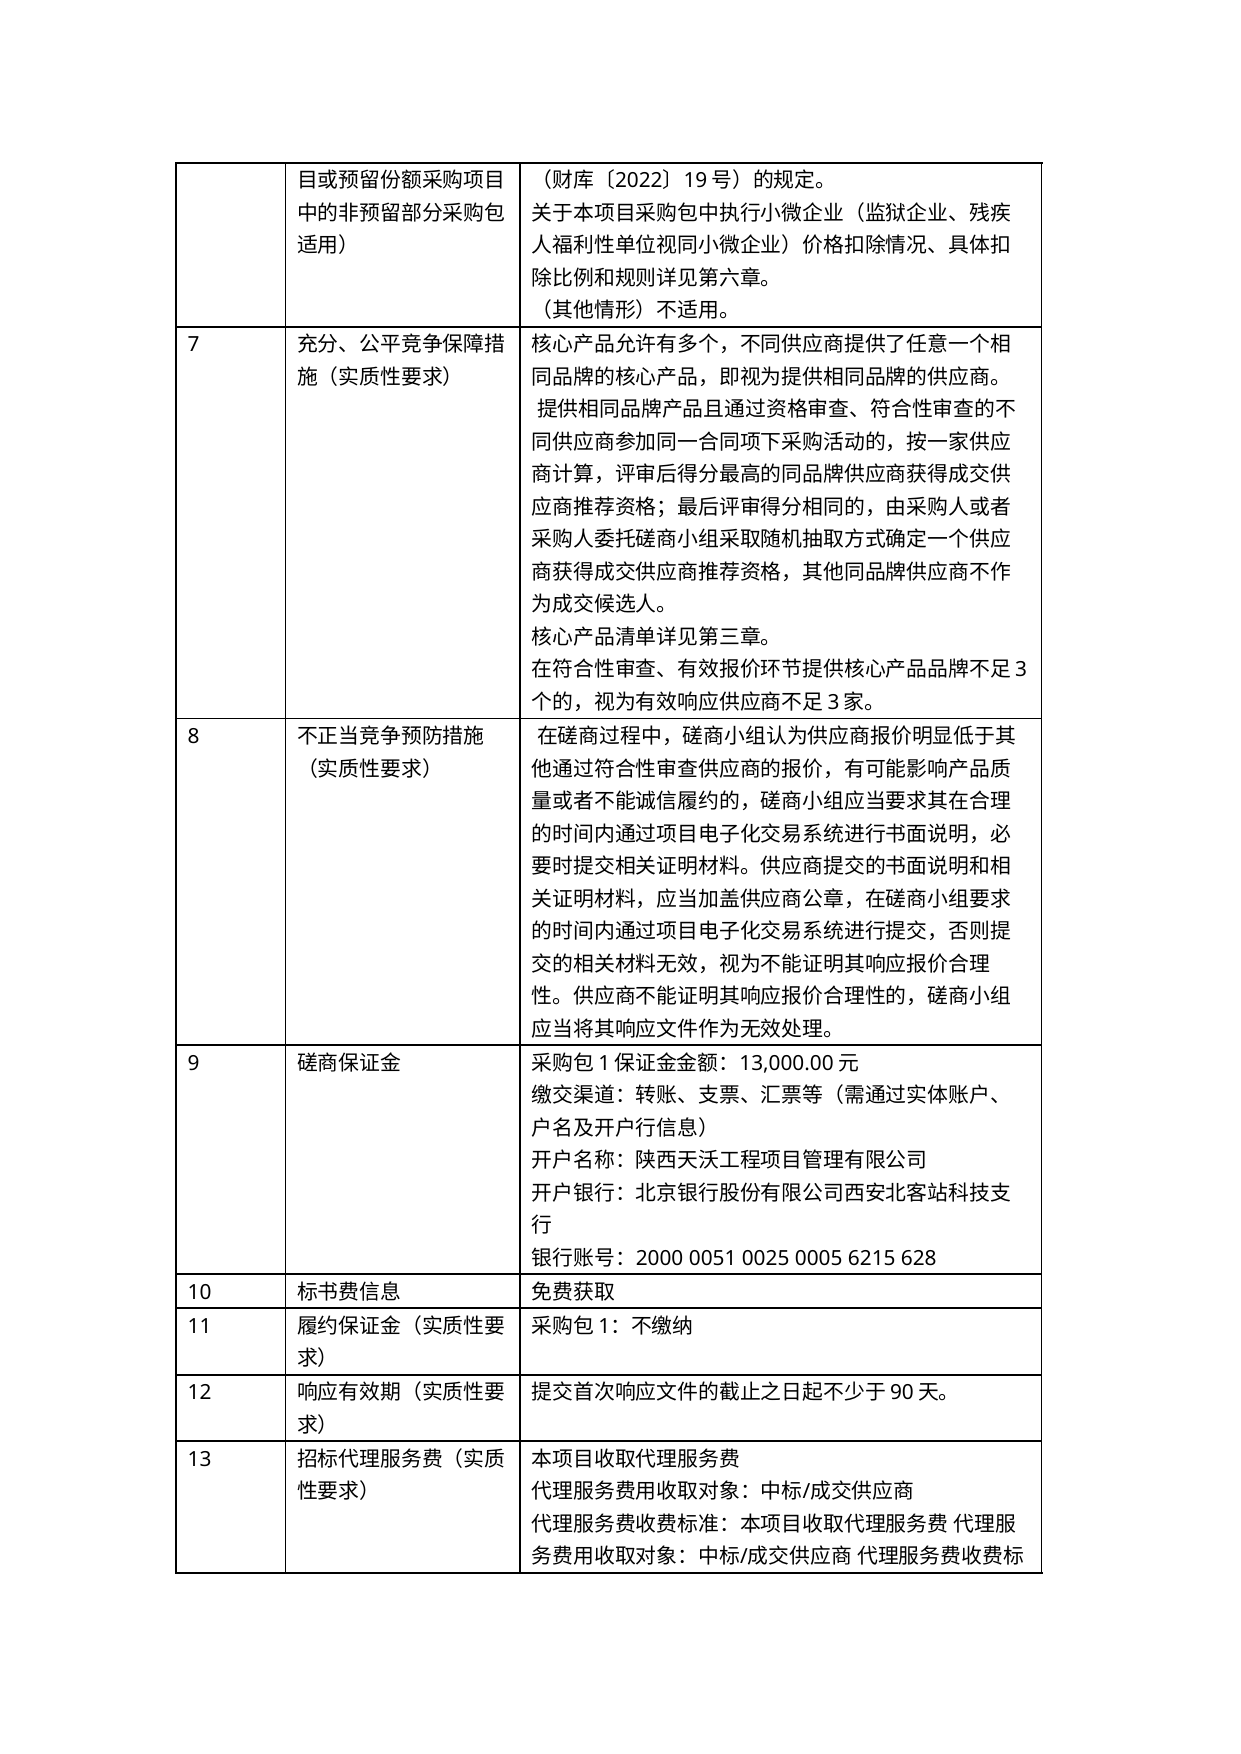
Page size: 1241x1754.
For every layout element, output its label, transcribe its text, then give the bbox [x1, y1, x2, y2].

table_cell 标书费信息 [286, 1275, 519, 1307]
table_cell 13 [177, 1442, 285, 1572]
table_cell 9 [177, 1046, 285, 1273]
table_cell 免费获取 [521, 1275, 1041, 1307]
table_cell 12 [177, 1376, 285, 1440]
table_cell 8 [177, 719, 285, 1044]
table_cell 提交首次响应文件的截止之日起不少于90天。 [521, 1376, 1041, 1440]
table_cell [286, 164, 519, 326]
table_cell 招标代理服务费（实质性要求） [286, 1442, 519, 1572]
table_cell 采购包1：不缴纳 [521, 1309, 1041, 1374]
table_cell 履约保证金（实质性要求） [286, 1309, 519, 1374]
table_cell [521, 1442, 1041, 1572]
table_cell 不正当竞争预防措施（实质性要求） [286, 719, 519, 1044]
table_cell 响应有效期（实质性要求） [286, 1376, 519, 1440]
table_cell 7 [177, 328, 285, 718]
table_cell 在磋商过程中，磋商小组认为供应商报价明显低于其他通过符合性审查供应商的报价，有可能影响产品质量或者不能诚信履约的，磋商小组应当要求其在合理的时间内通过项目电子化交易系统进行书面说明，必要时提交相关证明材料。供应商提交的书面说明和相关证明材料，应当加盖供应商公章，在磋商小组要求的时间内通过项目电子化交易系统进行提交，否则提交的相关材料无效，视为不能证明其响应报价合理性。供应商不能证明其响应报价合理性的，磋商小组应当将其响应文件作为无效处理。 [521, 719, 1041, 1044]
table_cell 6 [177, 164, 285, 326]
table_cell 10 [177, 1275, 285, 1307]
table_cell 充分、公平竞争保障措施（实质性要求） [286, 328, 519, 718]
table_cell 核心产品允许有多个，不同供应商提供了任意一个相同品牌的核心产品，即视为提供相同品牌的供应商。 提供相同品牌产品且通过资格审查、符合性审查的不同供应商参加同一合同项下采购活动的，按一家供应商计算，评审后得分最高的同品牌供应商获得成交供应商推荐资格；最后评审得分相同的，由采购人或者采购人委托磋商小组采取随机抽取方式确定一个供应商获得成交供应商推荐资格，其他同品牌供应商不作为成交候选人。 核心产品清单详见第三章。 在符合性审查、有效报价环节提供核心产品品牌不足3个的，视为有效响应供应商不足3家。 [521, 328, 1041, 718]
table_cell 采购包1保证金金额：13,000.00元 缴交渠道：转账、支票、汇票等（需通过实体账户、户名及开户行信息） 开户名称：陕西天沃工程项目管理有限公司 开户银行：北京银行股份有限公司西安北客站科技支行 银行账号：2000 0051 0025 0005 6215 628 [521, 1046, 1041, 1273]
table_cell 磋商保证金 [286, 1046, 519, 1273]
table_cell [521, 164, 1041, 326]
table_cell 11 [177, 1309, 285, 1374]
